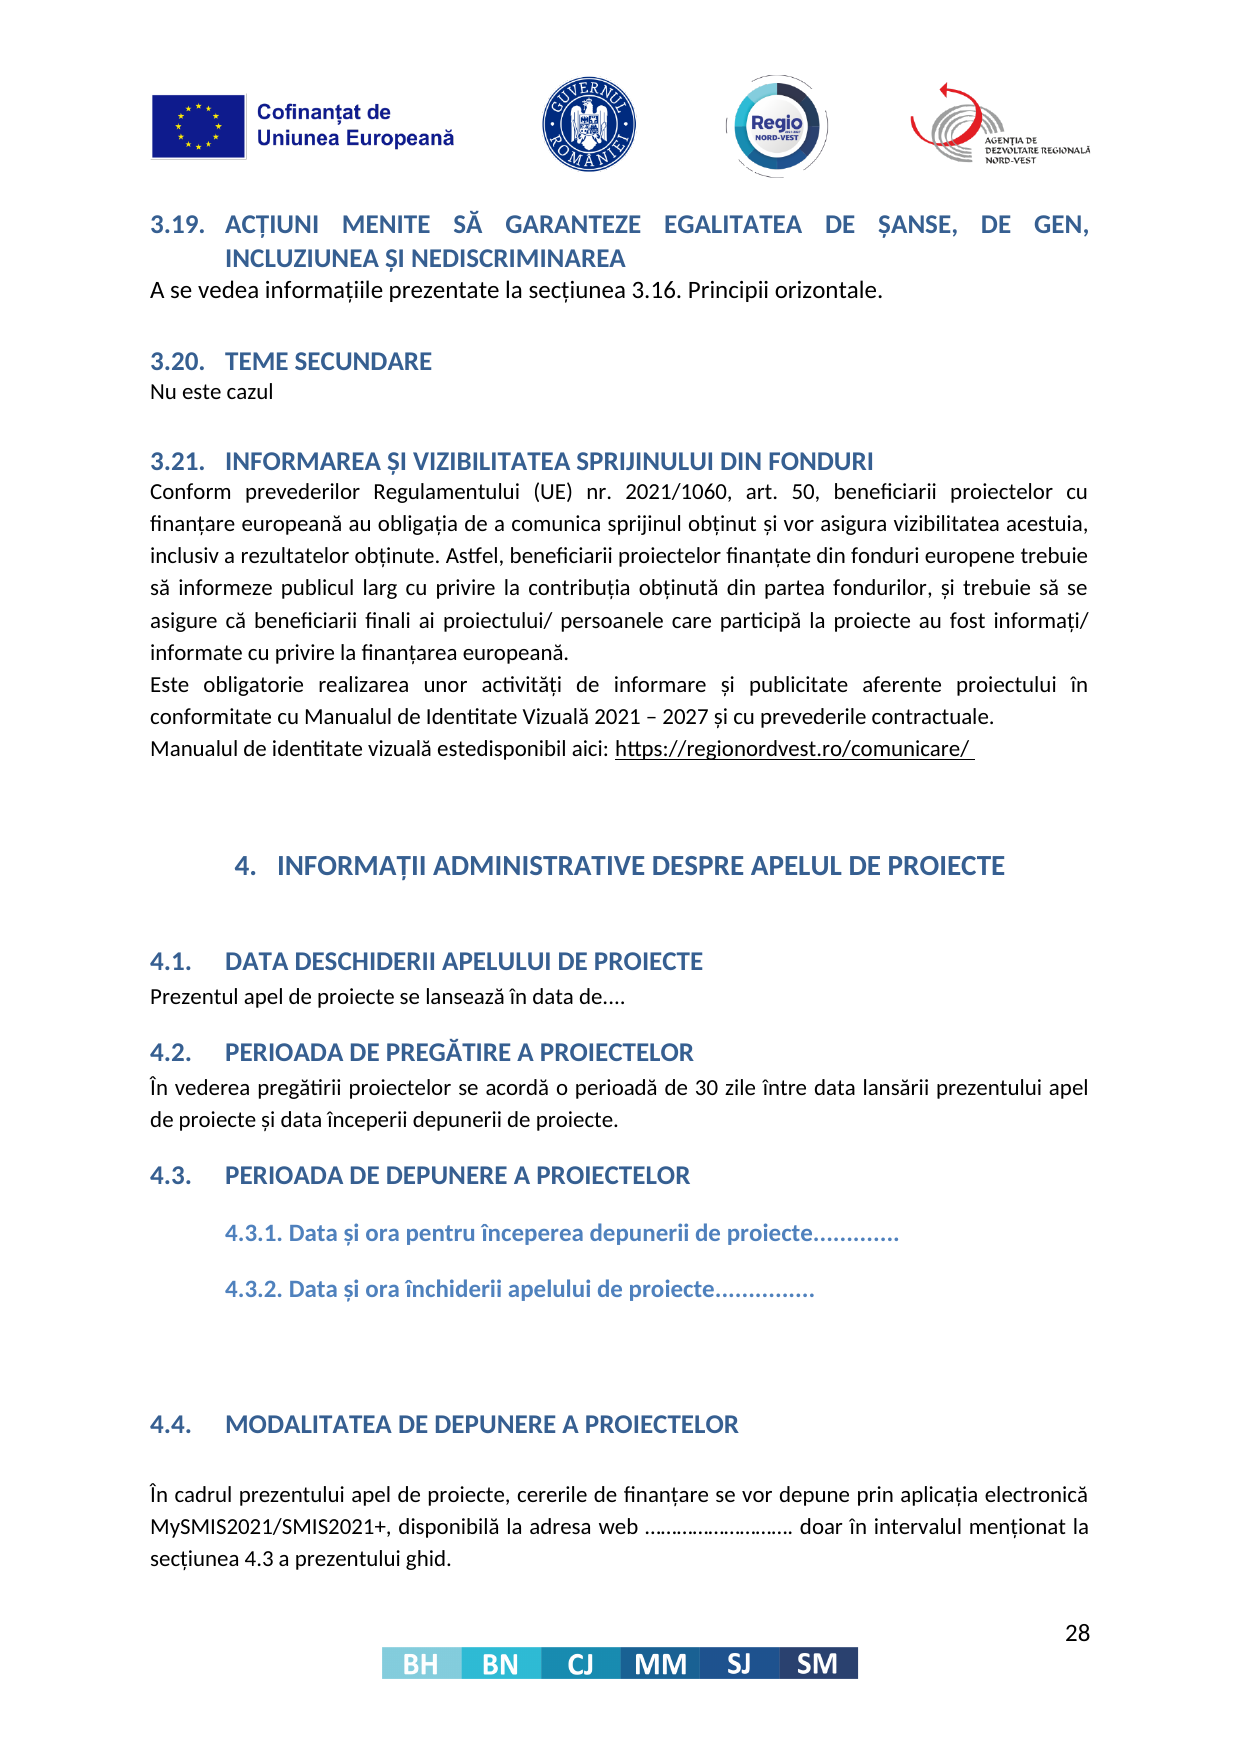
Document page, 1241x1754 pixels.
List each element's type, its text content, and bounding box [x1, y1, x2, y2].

subtitle INFORMAȚII ADMINISTRATIVE DESPRE APELUL DE PROIECTE [150, 847, 1090, 883]
text În vederea pregătirii proiectelor se acordă o perioadă de 30 zile între data lansării prezentului apel de proiecte și data începerii depunerii de proiecte. [150, 1073, 1090, 1133]
picture [150, 75, 1091, 178]
text A se vedea informațiile prezentate la secțiunea 3.16. Principii orizontale. [150, 274, 1090, 304]
text Prezentul apel de proiecte se lansează în data de.... [150, 982, 1090, 1010]
text În cadrul prezentului apel de proiecte, cererile de finanțare se vor depune prin aplicația electronică MySMIS2021/SMIS2021+, disponibilă la adresa web ………………………. doar în intervalul menționat la secțiunea 4.3 a prezentului ghid. [150, 1480, 1090, 1572]
subtitle 4.3.1. Data și ora pentru începerea depunerii de proiecte............. [225, 1217, 1090, 1248]
text Conform prevederilor Regulamentului (UE) nr. 2021/1060, art. 50, beneficiarii proiectelor cu finanțare europeană au obligația de a comunica sprijinul obținut și vor asigura vizibilitatea acestuia, inclusiv a rezultatelor obținute. Astfel, beneficiarii proiectelor finanțate din fonduri europene trebuie să informeze publicul larg cu privire la contribuția obținută din partea fondurilor, și trebuie să se asigure că beneficiarii finali ai proiectului/ persoanele care participă la proiecte au fost informați/ informate cu privire la finanțarea europeană. [150, 477, 1090, 666]
text Nu este cazul [150, 377, 1090, 405]
subtitle 4.3.2. Data și ora închiderii apelului de proiecte............... [225, 1273, 1090, 1303]
text Este obligatorie realizarea unor activități de informare și publicitate aferente proiectului în conformitate cu Manualul de Identitate Vizuală 2021 – 2027 și cu prevederile contractuale. [150, 670, 1090, 730]
text Manualul de identitate vizuală estedisponibil aici: https://regionordvest.ro/comunicare/ [150, 734, 1090, 762]
subtitle PERIOADA DE DEPUNERE A PROIECTELOR [150, 1158, 1090, 1191]
subtitle INFORMAREA ȘI VIZIBILITATEA SPRIJINULUI DIN FONDURI [150, 444, 1090, 477]
subtitle ACȚIUNI MENITE SĂ GARANTEZE EGALITATEA DE ȘANSE, DE GEN, INCLUZIUNEA ȘI NEDISCRIMINAREA [150, 208, 1090, 274]
subtitle PERIOADA DE PREGĂTIRE A PROIECTELOR [150, 1035, 1090, 1068]
subtitle DATA DESCHIDERII APELULUI DE PROIECTE [150, 944, 1090, 977]
subtitle TEME SECUNDARE [150, 344, 1090, 377]
subtitle MODALITATEA DE DEPUNERE A PROIECTELOR [150, 1407, 1090, 1440]
picture [382, 1647, 859, 1679]
